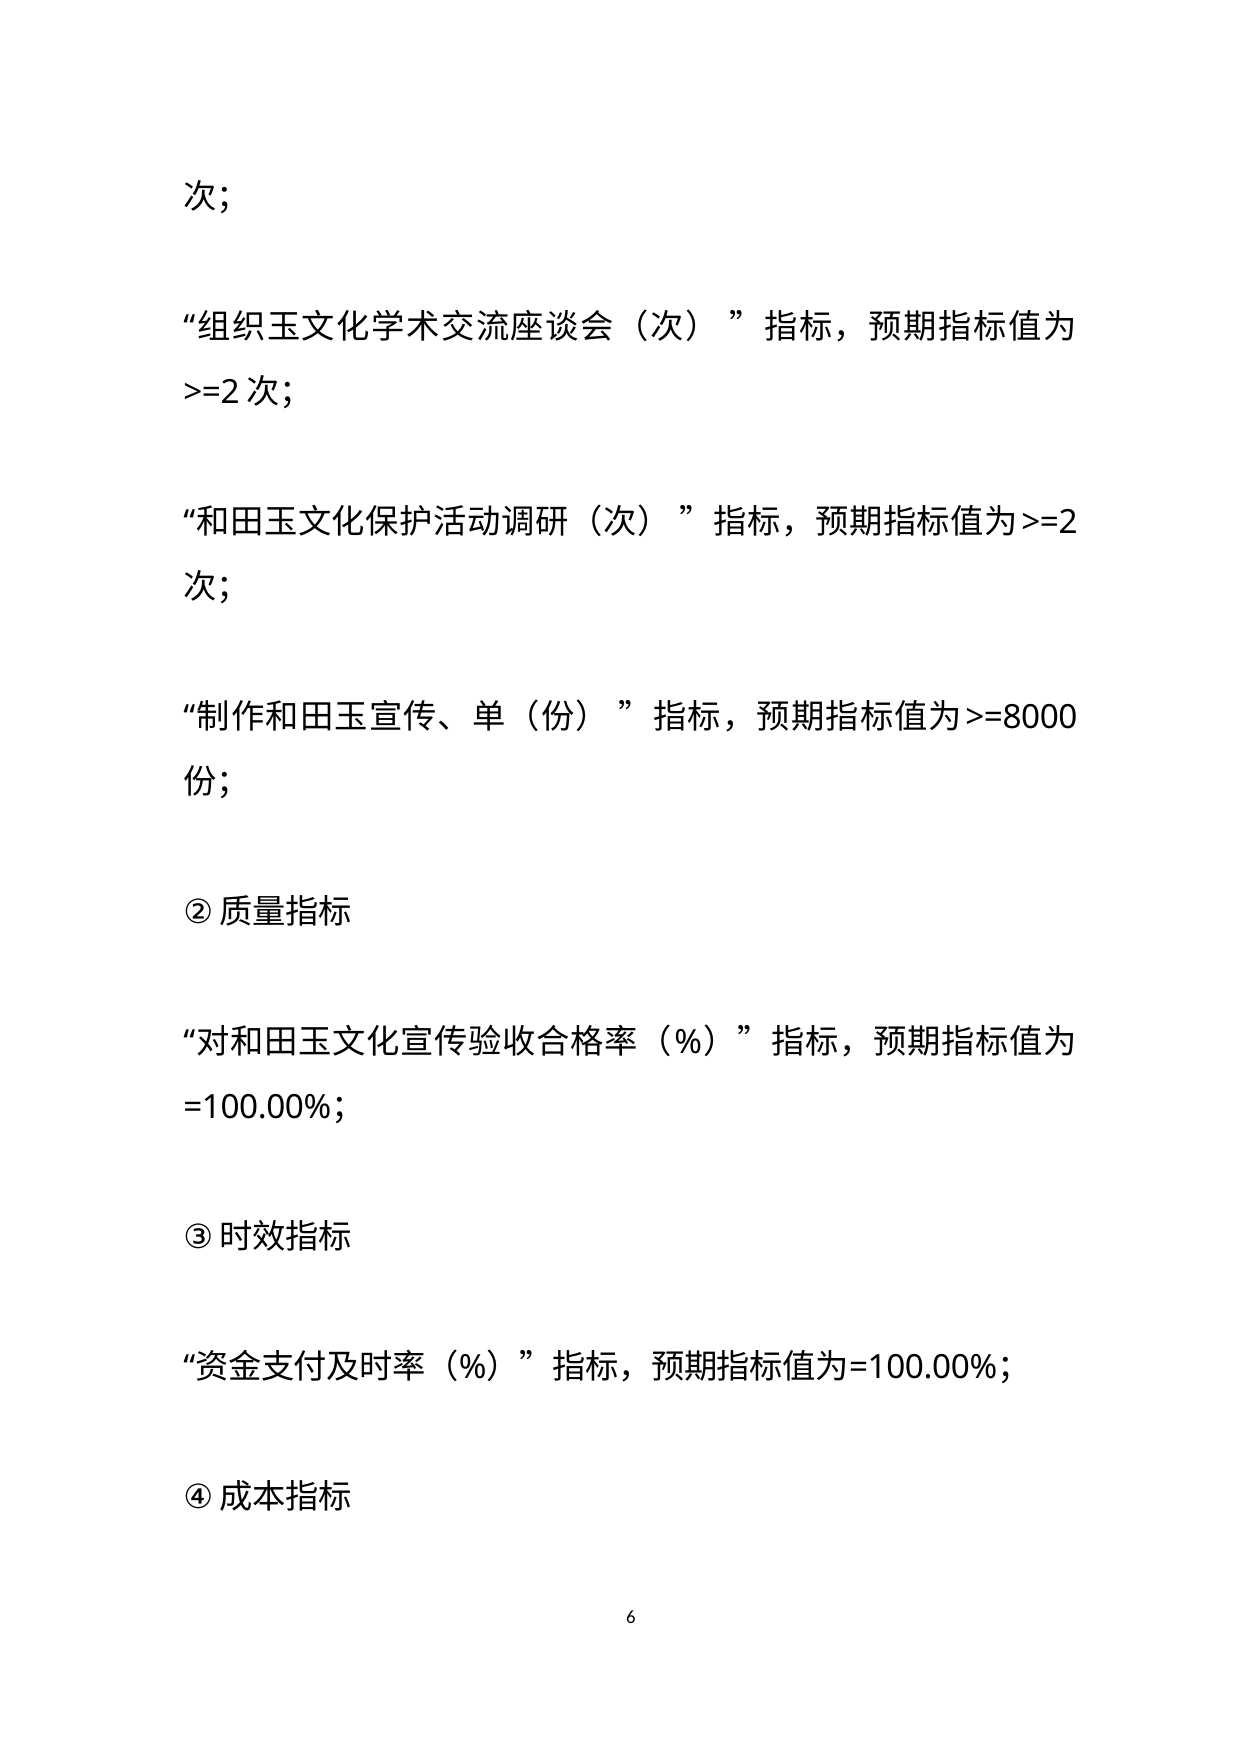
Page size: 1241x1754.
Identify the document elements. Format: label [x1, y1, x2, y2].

text [183, 162, 1078, 1527]
